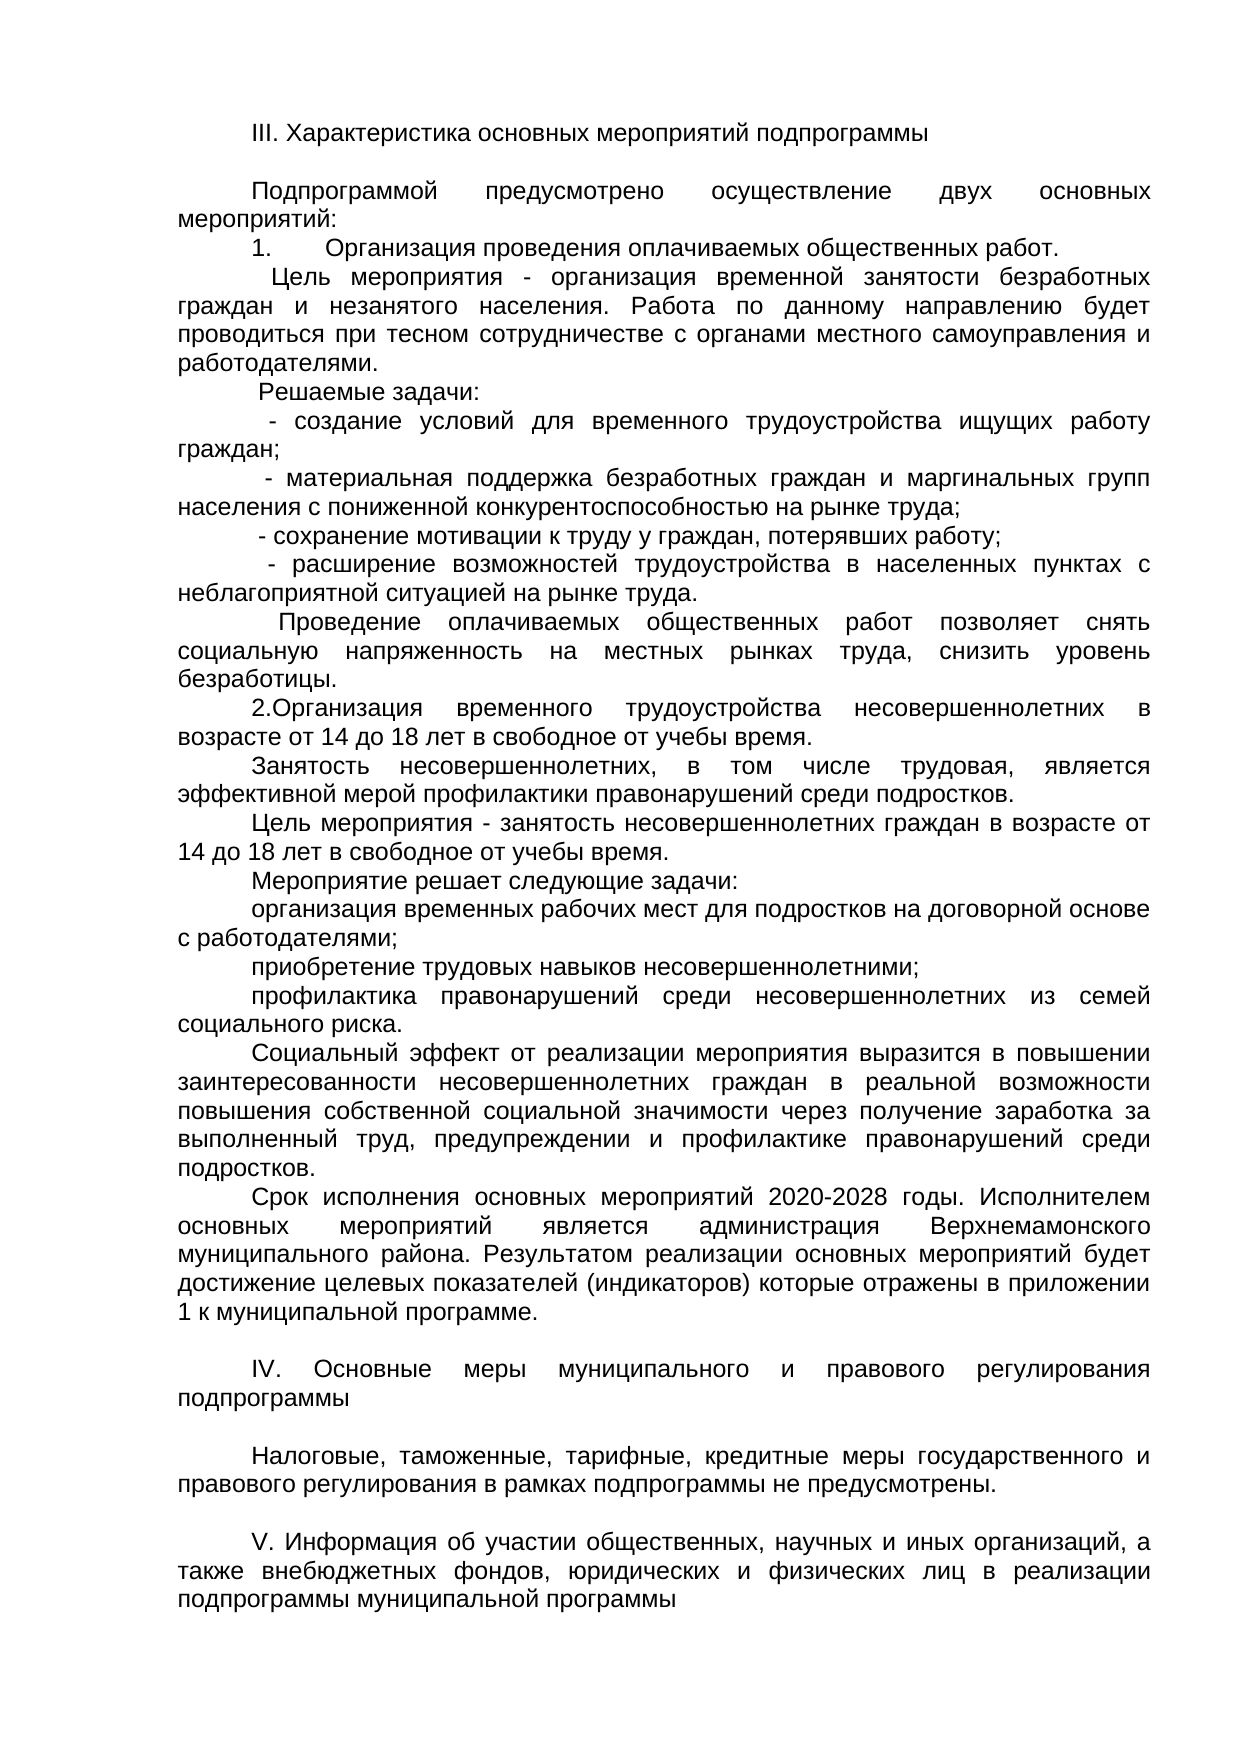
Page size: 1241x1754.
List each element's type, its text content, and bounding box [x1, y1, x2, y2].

text Занятость несовершеннолетних, в том числе трудовая, является эффективной мерой профилактики правонарушений среди подростков. [177, 751, 1152, 808]
text Решаемые задачи: [177, 377, 1152, 406]
text - создание условий для временного трудоустройства ищущих работу граждан; [177, 406, 1152, 463]
text 2.Организация временного трудоустройства несовершеннолетних в возрасте от 14 до 18 лет в свободное от учебы время. [177, 693, 1152, 751]
text - расширение возможностей трудоустройства в населенных пунктах с неблагоприятной ситуацией на рынке труда. [177, 549, 1152, 607]
text III. Характеристика основных мероприятий подпрограммы [177, 118, 1152, 147]
text приобретение трудовых навыков несовершеннолетними; [177, 952, 1152, 981]
text V. Информация об участии общественных, научных и иных организаций, а также внебюджетных фондов, юридических и физических лиц в реализации подпрограммы муниципальной программы [177, 1527, 1152, 1613]
text профилактика правонарушений среди несовершеннолетних из семей социального риска. [177, 981, 1152, 1038]
text - материальная поддержка безработных граждан и маргинальных групп населения с пониженной конкурентоспособностью на рынке труда; [177, 463, 1152, 521]
list Организация проведения оплачиваемых общественных работ. [177, 233, 1152, 262]
text - сохранение мотивации к труду у граждан, потерявших работу; [177, 521, 1152, 549]
text Налоговые, таможенные, тарифные, кредитные меры государственного и правового регулирования в рамках подпрограммы не предусмотрены. [177, 1441, 1152, 1498]
text Мероприятие решает следующие задачи: [177, 866, 1152, 894]
text Социальный эффект от реализации мероприятия выразится в повышении заинтересованности несовершеннолетних граждан в реальной возможности повышения собственной социальной значимости через получение заработка за выполненный труд, предупреждении и профилактике правонарушений среди подростков. [177, 1038, 1152, 1182]
text организация временных рабочих мест для подростков на договорной основе с работодателями; [177, 894, 1152, 952]
text Проведение оплачиваемых общественных работ позволяет снять социальную напряженность на местных рынках труда, снизить уровень безработицы. [177, 607, 1152, 693]
text Цель мероприятия - занятость несовершеннолетних граждан в возрасте от 14 до 18 лет в свободное от учебы время. [177, 808, 1152, 866]
text IV. Основные меры муниципального и правового регулирования подпрограммы [177, 1354, 1152, 1412]
text Срок исполнения основных мероприятий 2020-2028 годы. Исполнителем основных мероприятий является администрация Верхнемамонского муниципального района. Результатом реализации основных мероприятий будет достижение целевых показателей (индикаторов) которые отражены в приложении 1 к муниципальной программе. [177, 1182, 1152, 1326]
text Цель мероприятия - организация временной занятости безработных граждан и незанятого населения. Работа по данному направлению будет проводиться при тесном сотрудничестве с органами местного самоуправления и работодателями. [177, 262, 1152, 377]
text Подпрограммой предусмотрено осуществление двух основных мероприятий: [177, 176, 1152, 233]
